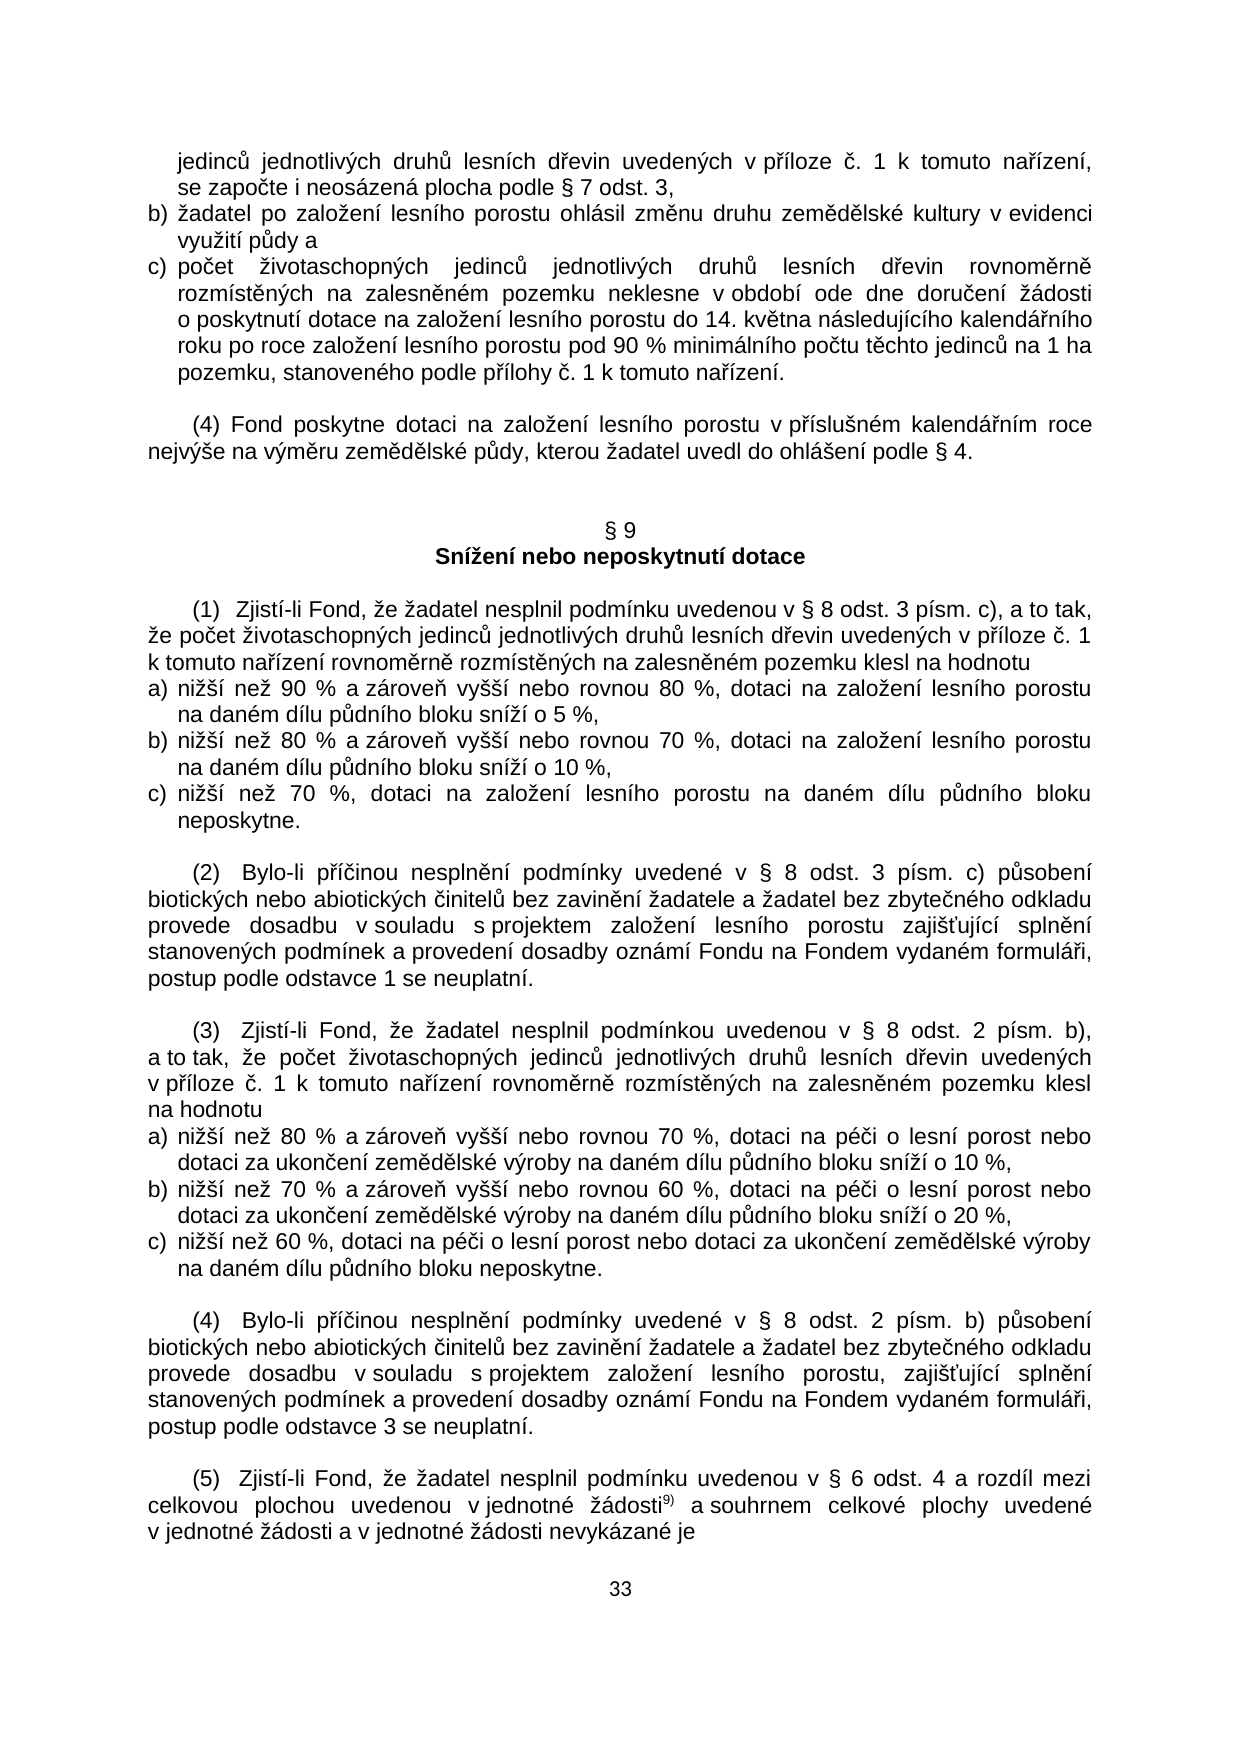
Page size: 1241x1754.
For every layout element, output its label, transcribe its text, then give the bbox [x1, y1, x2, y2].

list Zjistí-li Fond, že žadatel nesplnil podmínkou uvedenou v § 8 odst. 2 písm. b), a to tak, že počet životaschopných jedinců jednotlivých druhů lesních dřevin uvedených v příloze č. 1 k tomuto nařízení rovnoměrně rozmístěných na zalesněném pozemku klesl na hodnotu [148, 1017, 1092, 1123]
list počet životaschopných jedinců jednotlivých druhů lesních dřevin rovnoměrně rozmístěných na zalesněném pozemku neklesne v období ode dne doručení žádosti o poskytnutí dotace na založení lesního porostu do 14. května následujícího kalendářního roku po roce založení lesního porostu pod 90 % minimálního počtu těchto jedinců na 1 ha pozemku, stanoveného podle přílohy č. 1 k tomuto nařízení. [148, 253, 1092, 385]
list nižší než 70 %, dotaci na založení lesního porostu na daném dílu půdního bloku neposkytne. [148, 780, 1092, 833]
text Snížení nebo neposkytnutí dotace [148, 543, 1092, 569]
list Bylo-li příčinou nesplnění podmínky uvedené v § 8 odst. 2 písm. b) působení biotických nebo abiotických činitelů bez zavinění žadatele a žadatel bez zbytečného odkladu provede dosadbu v souladu s projektem založení lesního porostu, zajišťující splnění stanovených podmínek a provedení dosadby oznámí Fondu na Fondem vydaném formuláři, postup podle odstavce 3 se neuplatní. [148, 1307, 1092, 1439]
list nižší než 80 % a zároveň vyšší nebo rovnou 70 %, dotaci na péči o lesní porost nebo dotaci za ukončení zemědělské výroby na daném dílu půdního bloku sníží o 10 %, [148, 1123, 1092, 1176]
text (4) Fond poskytne dotaci na založení lesního porostu v příslušném kalendářním roce nejvýše na výměru zemědělské půdy, kterou žadatel uvedl do ohlášení podle § 4. [148, 411, 1092, 464]
list nižší než 90 % a zároveň vyšší nebo rovnou 80 %, dotaci na založení lesního porostu na daném dílu půdního bloku sníží o 5 %, [148, 675, 1092, 727]
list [148, 148, 1092, 200]
list Zjistí-li Fond, že žadatel nesplnil podmínku uvedenou v § 8 odst. 3 písm. c), a to tak, že počet životaschopných jedinců jednotlivých druhů lesních dřevin uvedených v příloze č. 1 k tomuto nařízení rovnoměrně rozmístěných na zalesněném pozemku klesl na hodnotu [148, 596, 1092, 675]
list nižší než 60 %, dotaci na péči o lesní porost nebo dotaci za ukončení zemědělské výroby na daném dílu půdního bloku neposkytne. [148, 1228, 1092, 1281]
list Zjistí-li Fond, že žadatel nesplnil podmínku uvedenou v § 6 odst. 4 a rozdíl mezi celkovou plochou uvedenou v jednotné žádosti9) a souhrnem celkové plochy uvedené v jednotné žádosti a v jednotné žádosti nevykázané je [148, 1465, 1092, 1544]
list žadatel po založení lesního porostu ohlásil změnu druhu zemědělské kultury v evidenci využití půdy a [148, 200, 1092, 253]
list nižší než 80 % a zároveň vyšší nebo rovnou 70 %, dotaci na založení lesního porostu na daném dílu půdního bloku sníží o 10 %, [148, 727, 1092, 780]
list Bylo-li příčinou nesplnění podmínky uvedené v § 8 odst. 3 písm. c) působení biotických nebo abiotických činitelů bez zavinění žadatele a žadatel bez zbytečného odkladu provede dosadbu v souladu s projektem založení lesního porostu zajišťující splnění stanovených podmínek a provedení dosadby oznámí Fondu na Fondem vydaném formuláři, postup podle odstavce 1 se neuplatní. [148, 859, 1092, 991]
list nižší než 70 % a zároveň vyšší nebo rovnou 60 %, dotaci na péči o lesní porost nebo dotaci za ukončení zemědělské výroby na daném dílu půdního bloku sníží o 20 %, [148, 1176, 1092, 1228]
text § 9 [148, 517, 1092, 543]
